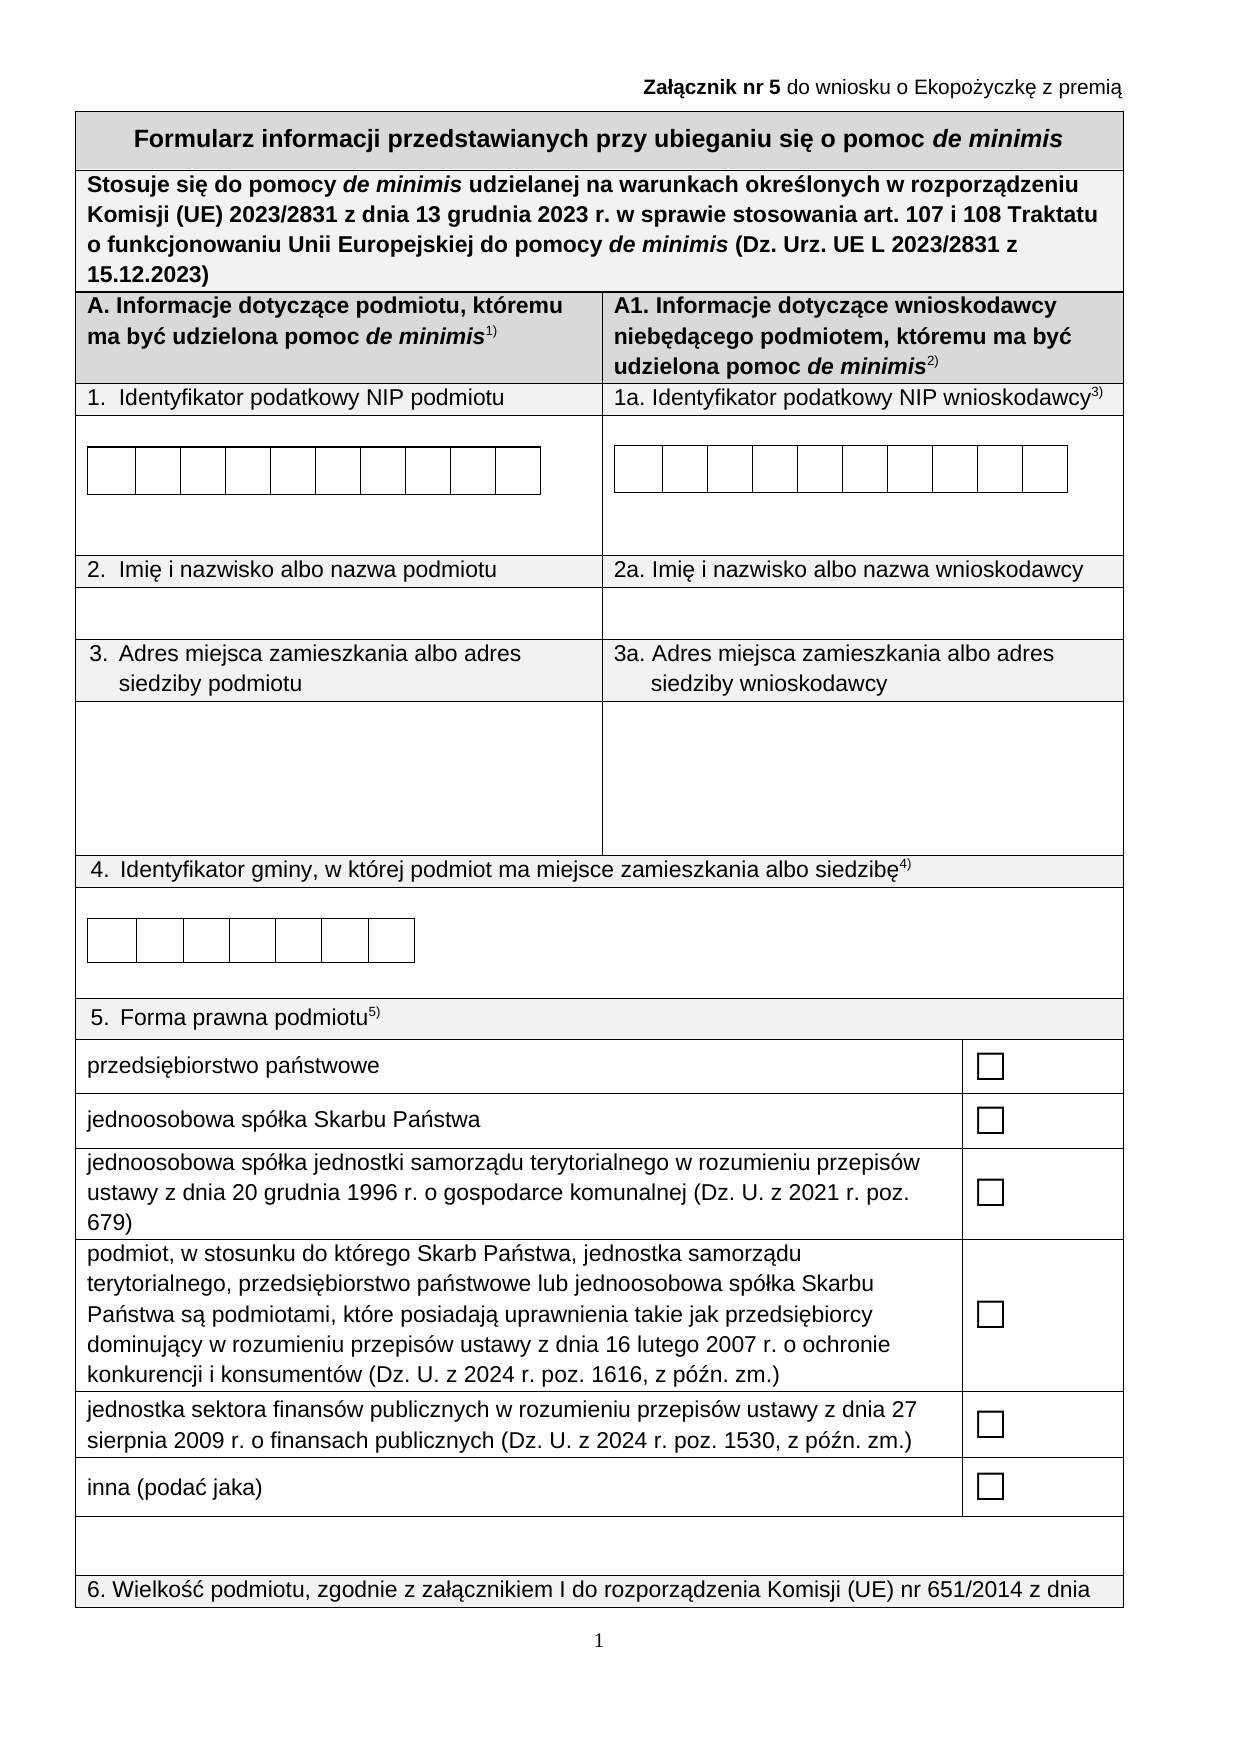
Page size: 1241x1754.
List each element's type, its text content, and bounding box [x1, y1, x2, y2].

table_cell Adres miejsca zamieszkania albo adres siedziby podmiotu [76, 640, 602, 701]
table_cell inna (podać jaka) [76, 1458, 962, 1516]
table_cell Identyfikator podatkowy NIP podmiotu [76, 384, 602, 415]
table_cell 2a. Imię i nazwisko albo nazwa wnioskodawcy [603, 556, 1123, 587]
table_cell jednostka sektora finansów publicznych w rozumieniu przepisów ustawy z dnia 27 sierpnia 2009 r. o finansach publicznych (Dz. U. z 2024 r. poz. 1530, z późn. zm.) [76, 1392, 962, 1457]
table_header Formularz informacji przedstawianych przy ubieganiu się o pomoc de minimis [76, 112, 1123, 169]
table_cell [603, 416, 1123, 555]
table_cell [76, 1517, 1123, 1575]
text Załącznik nr 5 do wniosku o Ekopożyczkę z premią [75, 75, 1122, 99]
table_cell Stosuje się do pomocy de minimis udzielanej na warunkach określonych w rozporządzeniu Komisji (UE) 2023/2831 z dnia 13 grudnia 2023 r. w sprawie stosowania art. 107 i 108 Traktatu o funkcjonowaniu Unii Europejskiej do pomocy de minimis (Dz. Urz. UE L 2023/2831 z 15.12.2023) [76, 171, 1123, 291]
table_cell [76, 588, 602, 639]
table_cell A1. Informacje dotyczące wnioskodawcy niebędącego podmiotem, któremu ma być udzielona pomoc de minimis) [603, 293, 1123, 383]
table_cell [603, 588, 1123, 639]
table_cell 1a. Identyfikator podatkowy NIP wnioskodawcy) [603, 384, 1123, 415]
table_cell 3a. Adres miejsca zamieszkania albo adres siedziby wnioskodawcy [603, 640, 1123, 701]
table_cell A. Informacje dotyczące podmiotu, któremu ma być udzielona pomoc de minimis) [76, 293, 602, 383]
table_cell [603, 702, 1123, 855]
table_cell [76, 416, 602, 555]
table_cell [76, 888, 1123, 997]
table_cell Forma prawna podmiotu) [76, 999, 1123, 1039]
table_cell Imię i nazwisko albo nazwa podmiotu [76, 556, 602, 587]
table_cell przedsiębiorstwo państwowe [76, 1040, 962, 1093]
table_cell Identyfikator gminy, w której podmiot ma miejsce zamieszkania albo siedzibę) [76, 856, 1123, 887]
table_cell podmiot, w stosunku do którego Skarb Państwa, jednostka samorządu terytorialnego, przedsiębiorstwo państwowe lub jednoosobowa spółka Skarbu Państwa są podmiotami, które posiadają uprawnienia takie jak przedsiębiorcy dominujący w rozumieniu przepisów ustawy z dnia 16 lutego 2007 r. o ochronie konkurencji i konsumentów (Dz. U. z 2024 r. poz. 1616, z późn. zm.) [76, 1240, 962, 1391]
table_cell [76, 702, 602, 855]
table_cell jednoosobowa spółka jednostki samorządu terytorialnego w rozumieniu przepisów ustawy z dnia 20 grudnia 1996 r. o gospodarce komunalnej (Dz. U. z 2021 r. poz. 679) [76, 1149, 962, 1239]
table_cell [76, 1576, 1123, 1607]
table_cell jednoosobowa spółka Skarbu Państwa [76, 1094, 962, 1147]
